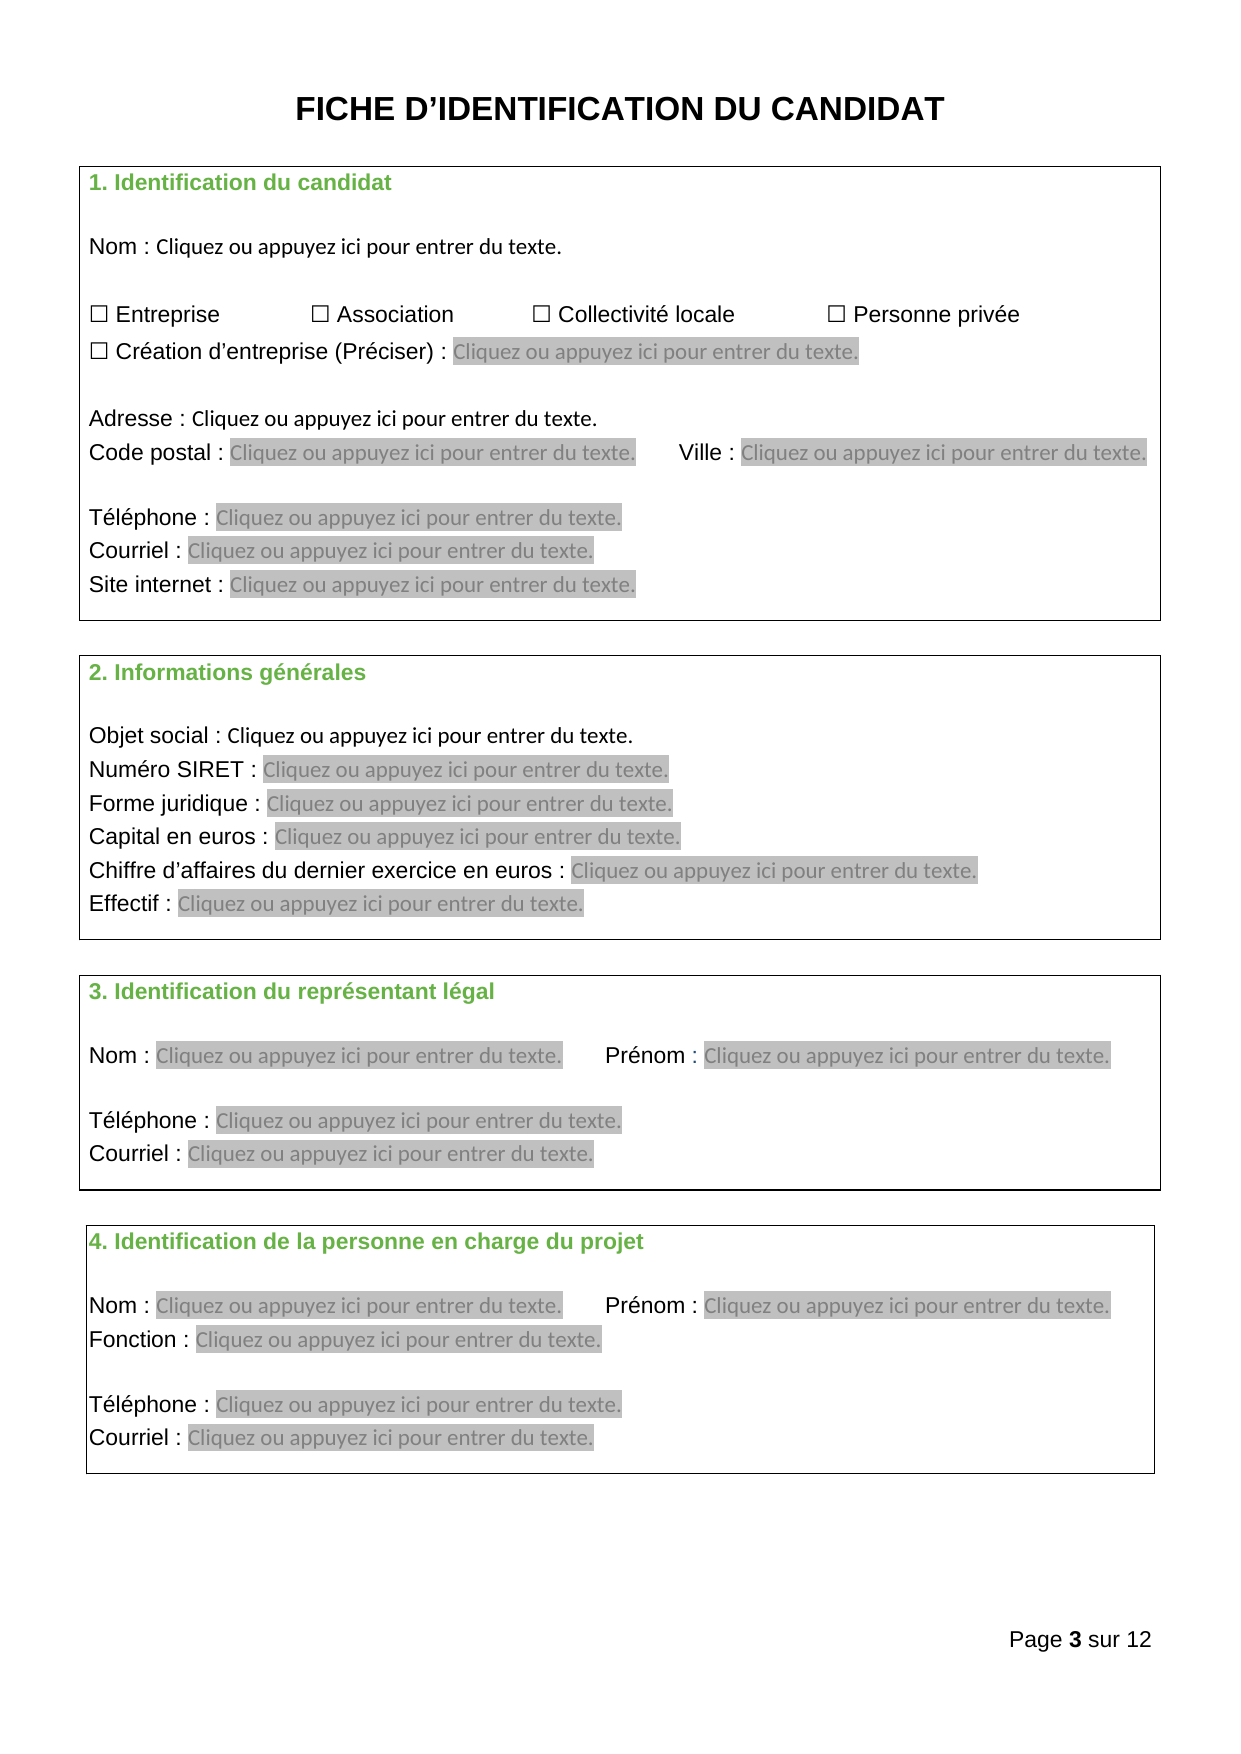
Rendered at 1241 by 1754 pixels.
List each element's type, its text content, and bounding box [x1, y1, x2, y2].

text Capital en euros : [80, 819, 1160, 850]
text Courriel : [80, 533, 1160, 564]
text 2. Informations générales [80, 656, 1160, 685]
text Chiffre d’affaires du dernier exercice en euros : [80, 853, 1160, 884]
text FICHE D’IDENTIFICATION DU CANDIDAT [89, 89, 1152, 127]
text Objet social : [80, 718, 1160, 749]
text Courriel : [87, 1420, 1154, 1451]
text Effectif : [80, 886, 1160, 917]
text Création d’entreprise (Préciser) [80, 332, 1160, 366]
text Nom : Prénom : [87, 1288, 1154, 1319]
text 1. Identification du candidat [80, 167, 1160, 196]
text Téléphone : [87, 1387, 1154, 1418]
text Téléphone : [80, 500, 1160, 531]
text Courriel : [80, 1136, 1160, 1168]
text Forme juridique : [80, 786, 1160, 817]
text Téléphone : [80, 1103, 1160, 1134]
text Code postal : Ville : [80, 434, 1160, 466]
text Fonction : [87, 1322, 1154, 1353]
text Site internet : [80, 567, 1160, 598]
text 4. Identification de la personne en charge du projet [87, 1226, 1154, 1254]
text Nom : Prénom : [80, 1038, 1160, 1069]
text Nom : [80, 229, 1160, 261]
text 3. Identification du représentant légal [80, 976, 1160, 1004]
text Numéro SIRET : [80, 752, 1160, 783]
text Entreprise Association Collectivité locale Personne privée [80, 294, 1160, 329]
text Adresse : [80, 401, 1160, 432]
